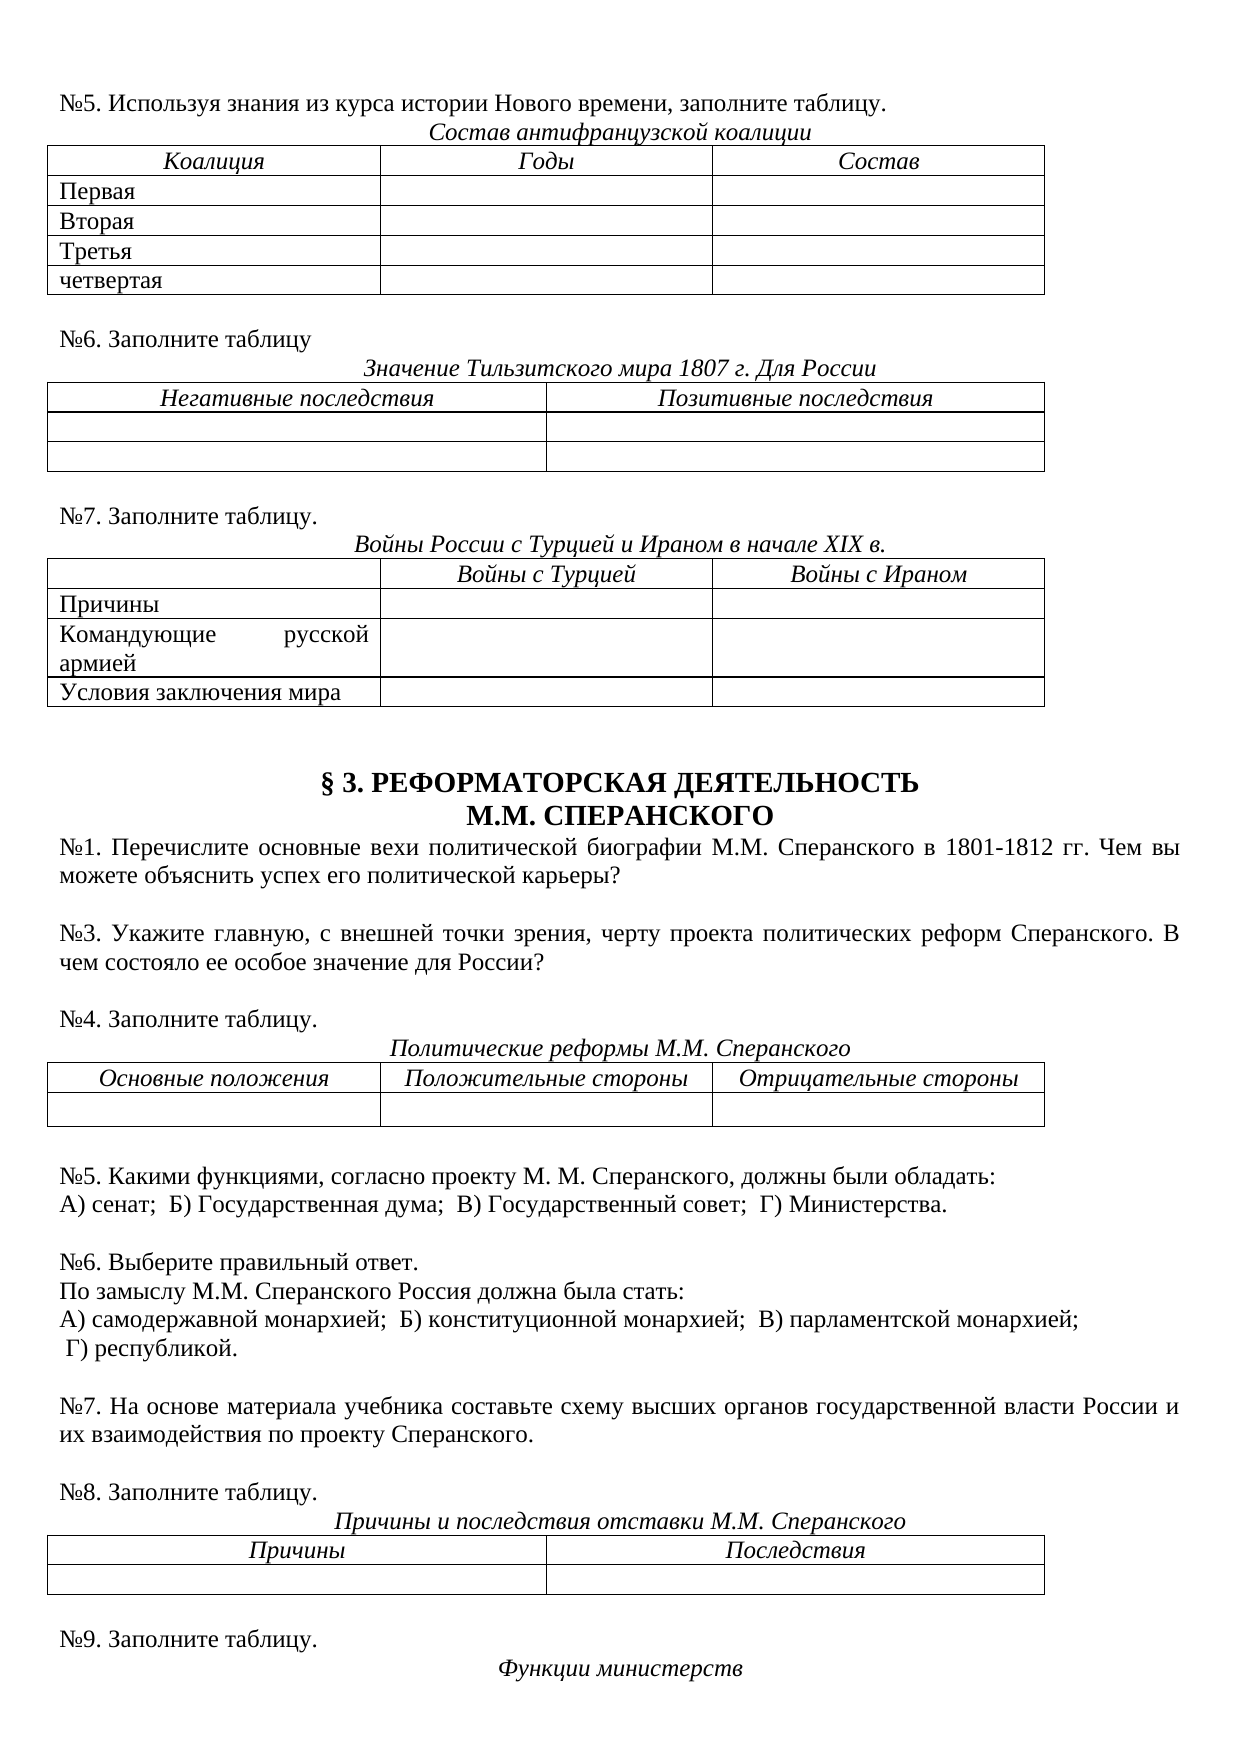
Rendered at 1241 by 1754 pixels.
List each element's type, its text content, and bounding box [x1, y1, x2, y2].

table_cell Причины [48, 589, 380, 618]
table_cell [713, 1093, 1044, 1126]
table_cell [48, 442, 546, 471]
text №6. Заполните таблицу [59, 324, 1181, 353]
table_cell [547, 442, 1044, 471]
text А) самодержавной монархией; Б) конституционной монархией; В) парламентской монархией; [59, 1304, 1181, 1333]
table_cell Командующие русской армией [48, 619, 380, 676]
text №4. Заполните таблицу. [59, 1004, 1181, 1033]
text №9. Заполните таблицу. [59, 1624, 1181, 1653]
table_cell [381, 176, 712, 205]
table_cell [48, 413, 546, 441]
table_header Состав [713, 146, 1044, 175]
table_header Войны с Ираном [713, 559, 1044, 588]
table_cell [381, 266, 712, 294]
table_cell [381, 589, 712, 618]
table_header Коалиция [48, 146, 380, 175]
table_cell Третья [48, 236, 380, 264]
text Значение Тильзитского мира 1807 г. Для России [59, 353, 1181, 382]
table_header Позитивные последствия [547, 383, 1044, 411]
table_header Отрицательные стороны [713, 1063, 1044, 1092]
table_cell [48, 1565, 546, 1594]
table_header Негативные последствия [48, 383, 546, 411]
table_cell [48, 1093, 380, 1126]
text №1. Перечислите основные вехи политической биографии М.М. Сперанского в 1801-1812 гг. Чем вы можете объяснить успех его политической карьеры? [59, 832, 1181, 889]
text М.М. СПЕРАНСКОГО [59, 798, 1181, 832]
table_header Положительные стороны [381, 1063, 712, 1092]
text А) сенат; Б) Государственная дума; В) Государственный совет; Г) Министерства. [59, 1189, 1181, 1218]
table_cell [713, 678, 1044, 706]
table_cell Вторая [48, 206, 380, 235]
text №5. Используя знания из курса истории Нового времени, заполните таблицу. [59, 88, 1181, 117]
text №5. Какими функциями, согласно проекту М. М. Сперанского, должны были обладать: [59, 1161, 1181, 1189]
table_header Причины [48, 1536, 546, 1564]
text №3. Укажите главную, с внешней точки зрения, черту проекта политических реформ Сперанского. В чем состояло ее особое значение для России? [59, 918, 1181, 976]
table_header Войны с Турцией [381, 559, 712, 588]
text Причины и последствия отставки М.М. Сперанского [59, 1506, 1181, 1534]
table_cell [713, 619, 1044, 676]
text § 3. РЕФОРМАТОРСКАЯ ДЕЯТЕЛЬНОСТЬ [59, 765, 1181, 798]
table_header Основные положения [48, 1063, 380, 1092]
table_cell [713, 236, 1044, 264]
table_cell четвертая [48, 266, 380, 294]
table_cell Первая [48, 176, 380, 205]
table_cell Условия заключения мира [48, 678, 380, 706]
text №7. Заполните таблицу. [59, 501, 1181, 529]
table_cell [547, 1565, 1044, 1594]
table_header Годы [381, 146, 712, 175]
table_cell [381, 678, 712, 706]
table_cell [713, 266, 1044, 294]
text По замыслу М.М. Сперанского Россия должна была стать: [59, 1276, 1181, 1304]
table_cell [381, 236, 712, 264]
text Состав антифранцузской коалиции [59, 117, 1181, 145]
text Политические реформы М.М. Сперанского [59, 1033, 1181, 1062]
table_cell [713, 589, 1044, 618]
text №7. На основе материала учебника составьте схему высших органов государственной власти России и их взаимодействия по проекту Сперанского. [59, 1391, 1181, 1448]
text Функции министерств [59, 1653, 1181, 1681]
table_cell [713, 206, 1044, 235]
table_cell [381, 206, 712, 235]
text №8. Заполните таблицу. [59, 1477, 1181, 1506]
table_cell [381, 619, 712, 676]
table_header [48, 559, 380, 588]
text Г) республикой. [59, 1333, 1181, 1362]
table_header Последствия [547, 1536, 1044, 1564]
text Войны России с Турцией и Ираном в начале XIX в. [59, 529, 1181, 558]
table_cell [547, 413, 1044, 441]
text №6. Выберите правильный ответ. [59, 1247, 1181, 1276]
table_cell [381, 1093, 712, 1126]
table_cell [713, 176, 1044, 205]
